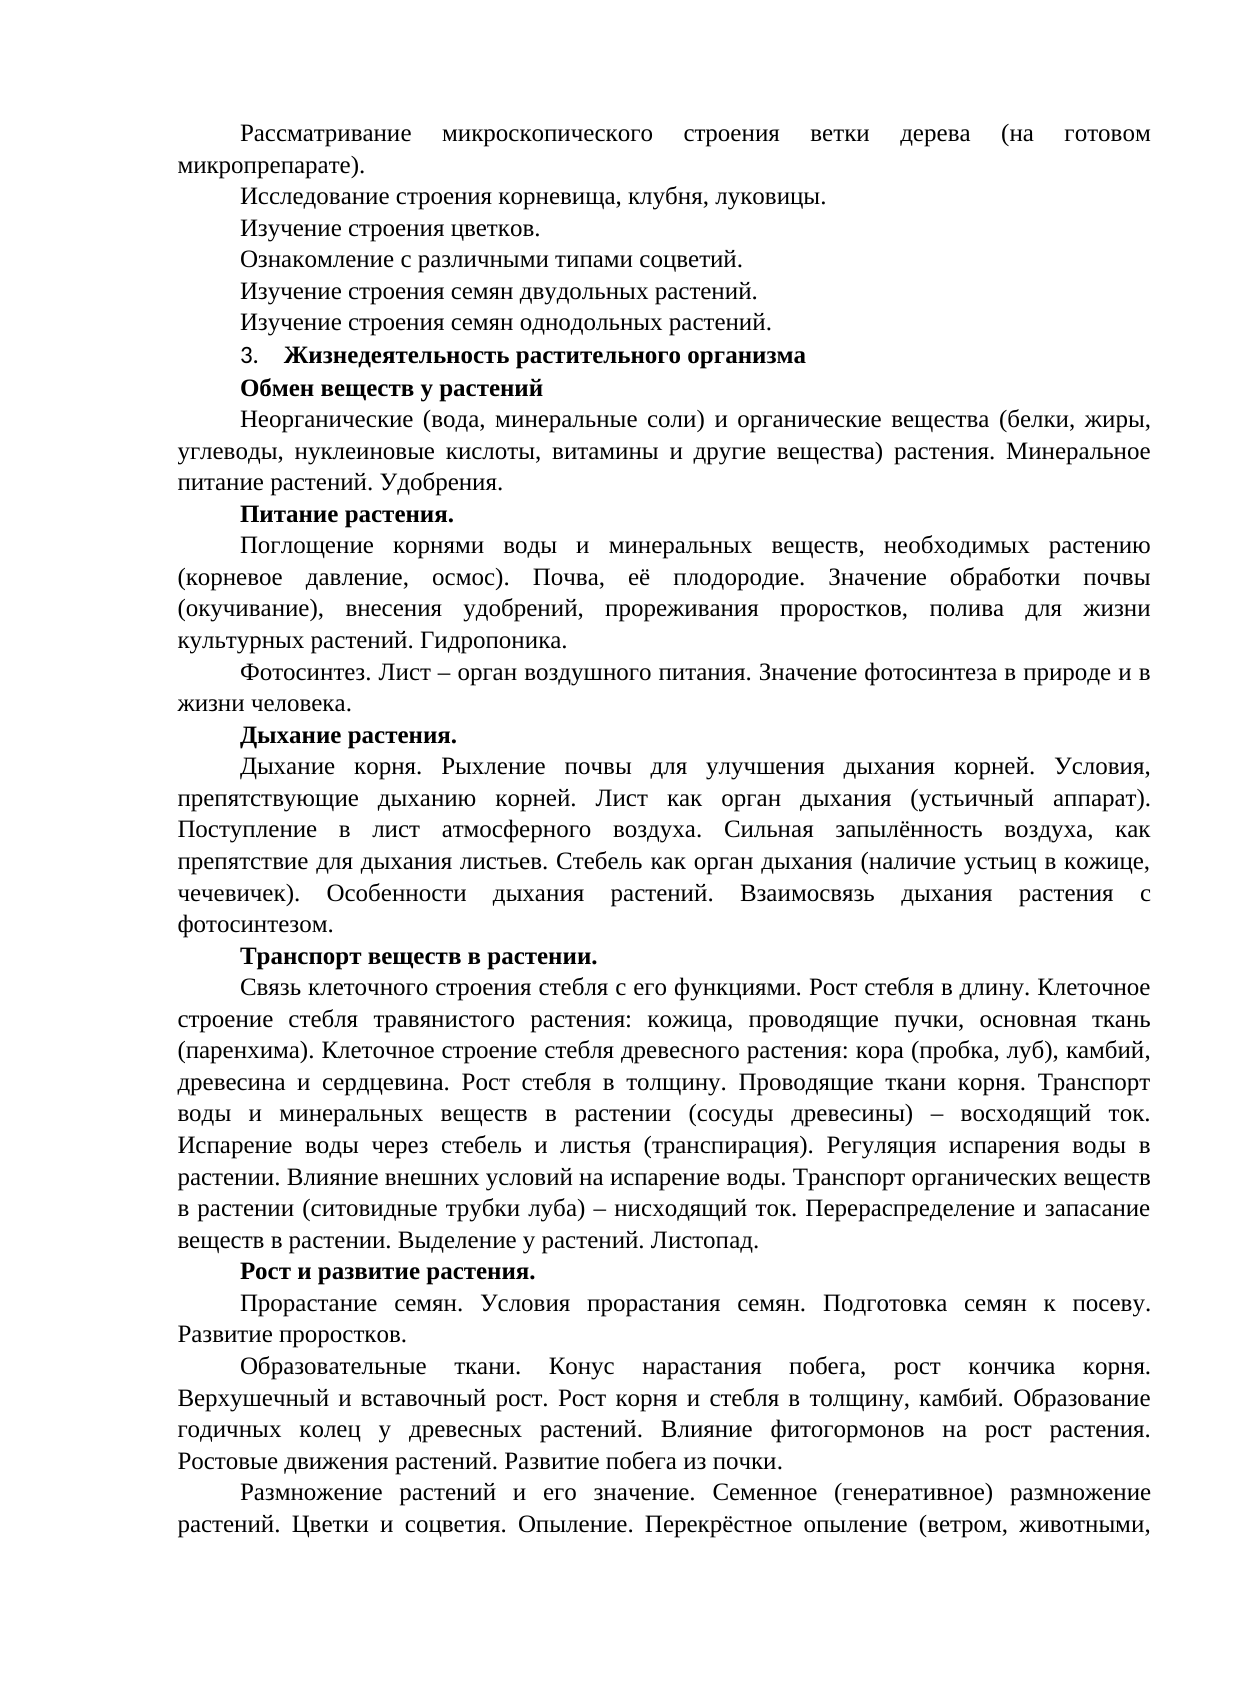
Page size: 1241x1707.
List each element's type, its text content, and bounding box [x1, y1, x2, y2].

text Неорганические (вода, минеральные соли) и органические вещества (белки, жиры, углеводы, нуклеиновые кислоты, витамины и другие вещества) растения. Минеральное питание растений. Удобрения. [177, 404, 1152, 496]
text Поглощение корнями воды и минеральных веществ, необходимых растению (корневое давление, осмос). Почва, её плодородие. Значение обработки почвы (окучивание), внесения удобрений, прореживания проростков, полива для жизни культурных растений. Гидропоника. [177, 530, 1152, 654]
text Прорастание семян. Условия прорастания семян. Подготовка семян к посеву. Развитие проростков. [177, 1288, 1152, 1348]
text Изучение строения семян двудольных растений. [177, 276, 1152, 305]
text Дыхание растения. [177, 720, 1152, 748]
text Дыхание корня. Рыхление почвы для улучшения дыхания корней. Условия, препятствующие дыханию корней. Лист как орган дыхания (устьичный аппарат). Поступление в лист атмосферного воздуха. Сильная запылённость воздуха, как препятствие для дыхания листьев. Стебель как орган дыхания (наличие устьиц в кожице, чечевичек). Особенности дыхания растений. Взаимосвязь дыхания растения с фотосинтезом. [177, 751, 1152, 938]
text Исследование строения корневища, клубня, луковицы. [177, 181, 1152, 210]
text Транспорт веществ в растении. [177, 941, 1152, 969]
list Жизнедеятельность растительного организма [240, 339, 1152, 369]
text Рост и развитие растения. [177, 1256, 1152, 1285]
text Изучение строения семян однодольных растений. [177, 307, 1152, 336]
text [177, 1477, 1152, 1538]
text Ознакомление с различными типами соцветий. [177, 244, 1152, 273]
text Связь клеточного строения стебля с его функциями. Рост стебля в длину. Клеточное строение стебля травянистого растения: кожица, проводящие пучки, основная ткань (паренхима). Клеточное строение стебля древесного растения: кора (пробка, луб), камбий, древесина и сердцевина. Рост стебля в толщину. Проводящие ткани корня. Транспорт воды и минеральных веществ в растении (сосуды древесины) – восходящий ток. Испарение воды через стебель и листья (транспирация). Регуляция испарения воды в растении. Влияние внешних условий на испарение воды. Транспорт органических веществ в растении (ситовидные трубки луба) – нисходящий ток. Перераспределение и запасание веществ в растении. Выделение у растений. Листопад. [177, 972, 1152, 1253]
text Обмен веществ у растений [177, 373, 1152, 401]
text Питание растения. [177, 499, 1152, 528]
text Рассматривание микроскопического строения ветки дерева (на готовом микропрепарате). [177, 118, 1152, 178]
text Фотосинтез. Лист – орган воздушного питания. Значение фотосинтеза в природе и в жизни человека. [177, 657, 1152, 717]
text Изучение строения цветков. [177, 213, 1152, 242]
text Образовательные ткани. Конус нарастания побега, рост кончика корня. Верхушечный и вставочный рост. Рост корня и стебля в толщину, камбий. Образование годичных колец у древесных растений. Влияние фитогормонов на рост растения. Ростовые движения растений. Развитие побега из почки. [177, 1351, 1152, 1474]
